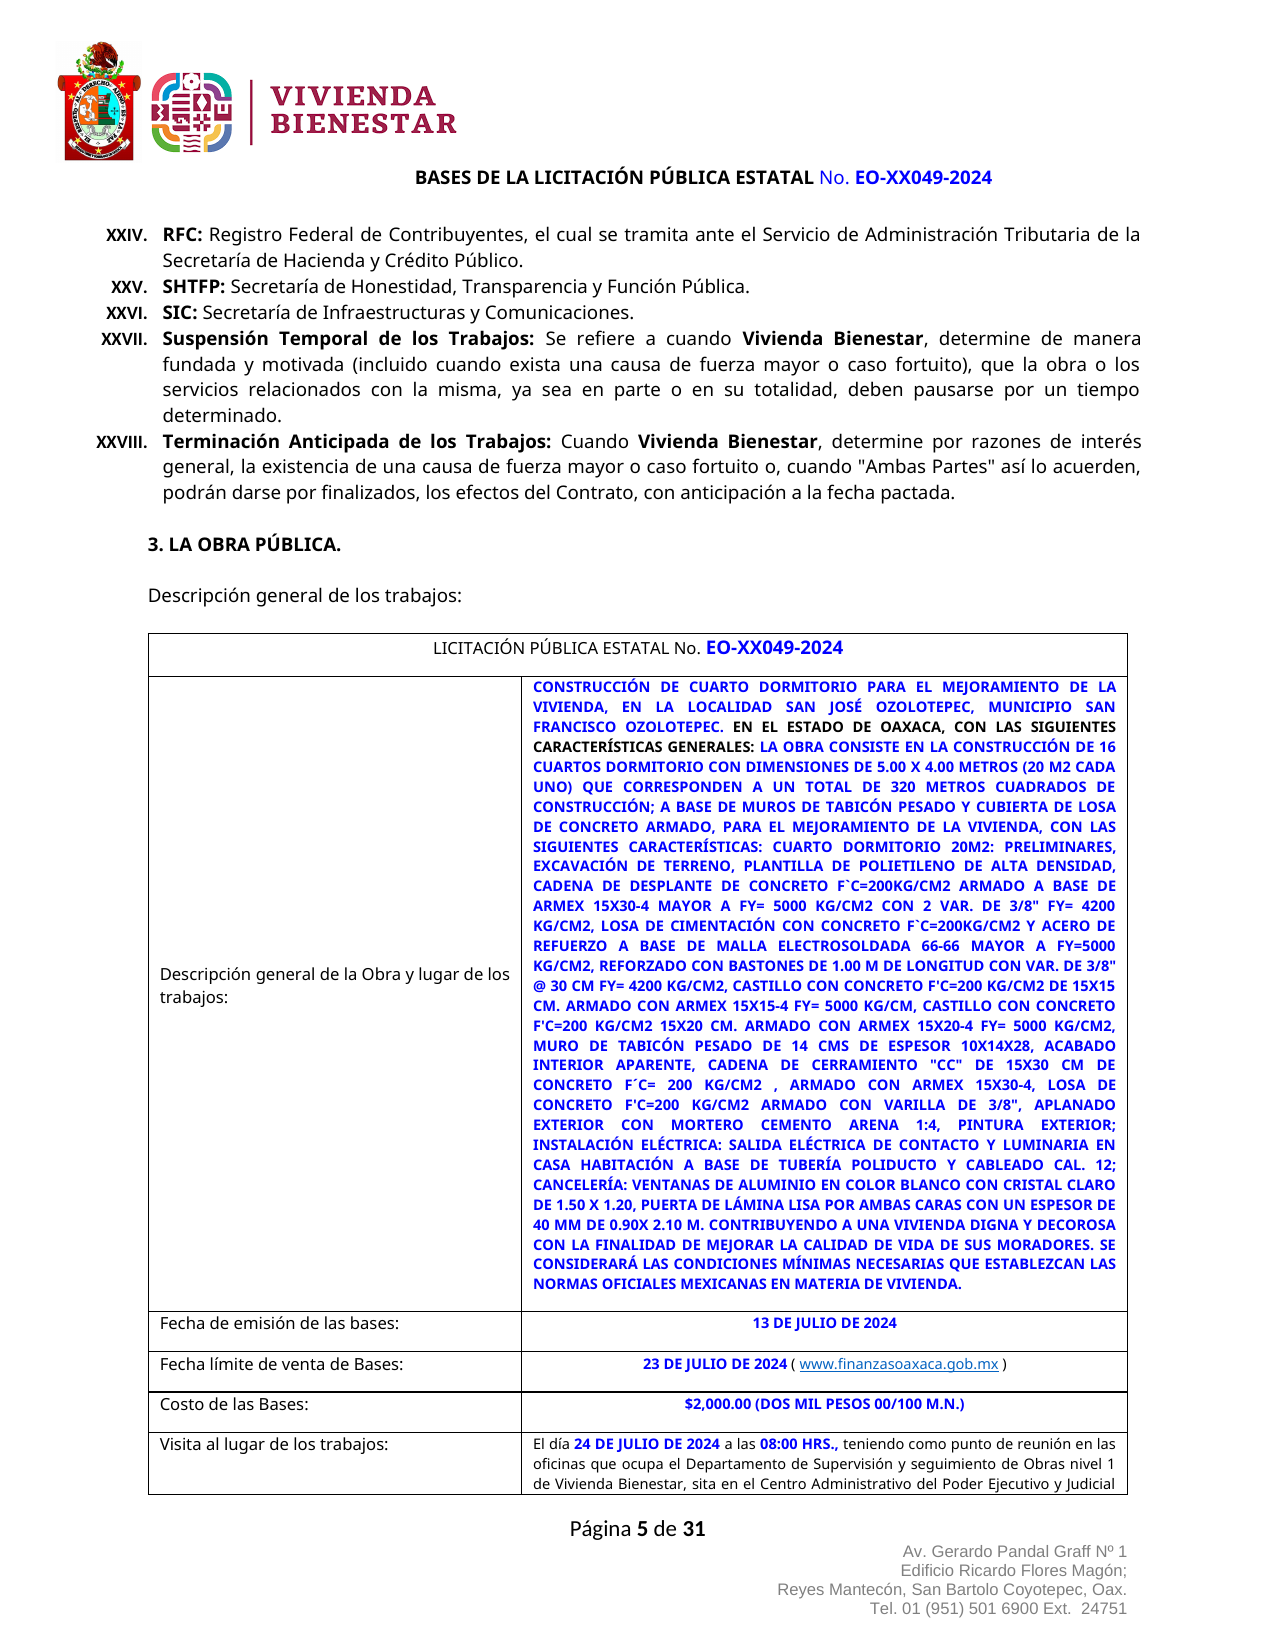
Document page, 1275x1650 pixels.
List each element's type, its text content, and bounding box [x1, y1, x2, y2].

picture [55, 41, 143, 163]
table_cell Visita al lugar de los trabajos: [149, 1433, 521, 1494]
table_cell 23 DE JULIO DE 2024 ( www.finanzasoaxaca.gob.mx ) [522, 1352, 1127, 1391]
table_header LICITACIÓN PÚBLICA ESTATAL No. EO-XX049-2024 [149, 634, 1127, 676]
list Suspensión Temporal de los Trabajos: Se refiere a cuando Vivienda Bienestar, determine de manera fundada y motivada (incluido cuando exista una causa de fuerza mayor o caso fortuito), que la obra o los servicios relacionados con la misma, ya sea en parte o en su totalidad, deben pausarse por un tiempo determinado. [148, 325, 1142, 427]
list RFC: Registro Federal de Contribuyentes, el cual se tramita ante el Servicio de Administración Tributaria de la Secretaría de Hacienda y Crédito Público. [148, 221, 1142, 272]
table_cell Descripción general de la Obra y lugar de los trabajos: [149, 677, 521, 1311]
table_cell CONSTRUCCIÓN DE CUARTO DORMITORIO PARA EL MEJORAMIENTO DE LA VIVIENDA, EN LA LOCALIDAD SAN JOSÉ OZOLOTEPEC, MUNICIPIO SAN FRANCISCO OZOLOTEPEC. EN EL ESTADO DE OAXACA, CON LAS SIGUIENTES CARACTERÍSTICAS GENERALES: LA OBRA CONSISTE EN LA CONSTRUCCIÓN DE 16 CUARTOS DORMITORIO CON DIMENSIONES DE 5.00 X 4.00 METROS (20 M2 CADA UNO) QUE CORRESPONDEN A UN TOTAL DE 320 METROS CUADRADOS DE CONSTRUCCIÓN; A BASE DE MUROS DE TABICÓN PESADO Y CUBIERTA DE LOSA DE CONCRETO ARMADO, PARA EL MEJORAMIENTO DE LA VIVIENDA, CON LAS SIGUIENTES CARACTERÍSTICAS: CUARTO DORMITORIO 20M2: PRELIMINARES, EXCAVACIÓN DE TERRENO, PLANTILLA DE POLIETILENO DE ALTA DENSIDAD, CADENA DE DESPLANTE DE CONCRETO F`C=200KG/CM2 ARMADO A BASE DE ARMEX 15X30-4 MAYOR A FY= 5000 KG/CM2 CON 2 VAR. DE 3/8" FY= 4200 KG/CM2, LOSA DE CIMENTACIÓN CON CONCRETO F`C=200KG/CM2 Y ACERO DE REFUERZO A BASE DE MALLA ELECTROSOLDADA 66-66 MAYOR A FY=5000 KG/CM2, REFORZADO CON BASTONES DE 1.00 M DE LONGITUD CON VAR. DE 3/8" @ 30 CM FY= 4200 KG/CM2, CASTILLO CON CONCRETO F'C=200 KG/CM2 DE 15X15 CM. ARMADO CON ARMEX 15X15-4 FY= 5000 KG/CM, CASTILLO CON CONCRETO F'C=200 KG/CM2 15X20 CM. ARMADO CON ARMEX 15X20-4 FY= 5000 KG/CM2, MURO DE TABICÓN PESADO DE 14 CMS DE ESPESOR 10X14X28, ACABADO INTERIOR APARENTE, CADENA DE CERRAMIENTO "CC" DE 15X30 CM DE CONCRETO F´C= 200 KG/CM2 , ARMADO CON ARMEX 15X30-4, LOSA DE CONCRETO F'C=200 KG/CM2 ARMADO CON VARILLA DE 3/8", APLANADO EXTERIOR CON MORTERO CEMENTO ARENA 1:4, PINTURA EXTERIOR; INSTALACIÓN ELÉCTRICA: SALIDA ELÉCTRICA DE CONTACTO Y LUMINARIA EN CASA HABITACIÓN A BASE DE TUBERÍA POLIDUCTO Y CABLEADO CAL. 12; CANCELERÍA: VENTANAS DE ALUMINIO EN COLOR BLANCO CON CRISTAL CLARO DE 1.50 X 1.20, PUERTA DE LÁMINA LISA POR AMBAS CARAS CON UN ESPESOR DE 40 MM DE 0.90X 2.10 M. CONTRIBUYENDO A UNA VIVIENDA DIGNA Y DECOROSA CON LA FINALIDAD DE MEJORAR LA CALIDAD DE VIDA DE SUS MORADORES. SE CONSIDERARÁ LAS CONDICIONES MÍNIMAS NECESARIAS QUE ESTABLEZCAN LAS NORMAS OFICIALES MEXICANAS EN MATERIA DE VIVIENDA. [522, 677, 1127, 1311]
picture [147, 64, 473, 161]
table_cell $2,000.00 (DOS MIL PESOS 00/100 M.N.) [522, 1393, 1127, 1432]
list Terminación Anticipada de los Trabajos: Cuando Vivienda Bienestar, determine por razones de interés general, la existencia de una causa de fuerza mayor o caso fortuito o, cuando "Ambas Partes" así lo acuerden, podrán darse por finalizados, los efectos del Contrato, con anticipación a la fecha pactada. [148, 428, 1142, 505]
table_cell Costo de las Bases: [149, 1393, 521, 1432]
text 3. LA OBRA PÚBLICA. [148, 531, 1127, 556]
table_cell Fecha de emisión de las bases: [149, 1312, 521, 1351]
list SHTFP: Secretaría de Honestidad, Transparencia y Función Pública. [148, 273, 1142, 299]
text Descripción general de los trabajos: [148, 582, 1127, 607]
table_cell Fecha límite de venta de Bases: [149, 1352, 521, 1391]
list SIC: Secretaría de Infraestructuras y Comunicaciones. [148, 299, 1142, 325]
table_cell 13 DE JULIO DE 2024 [522, 1312, 1127, 1351]
